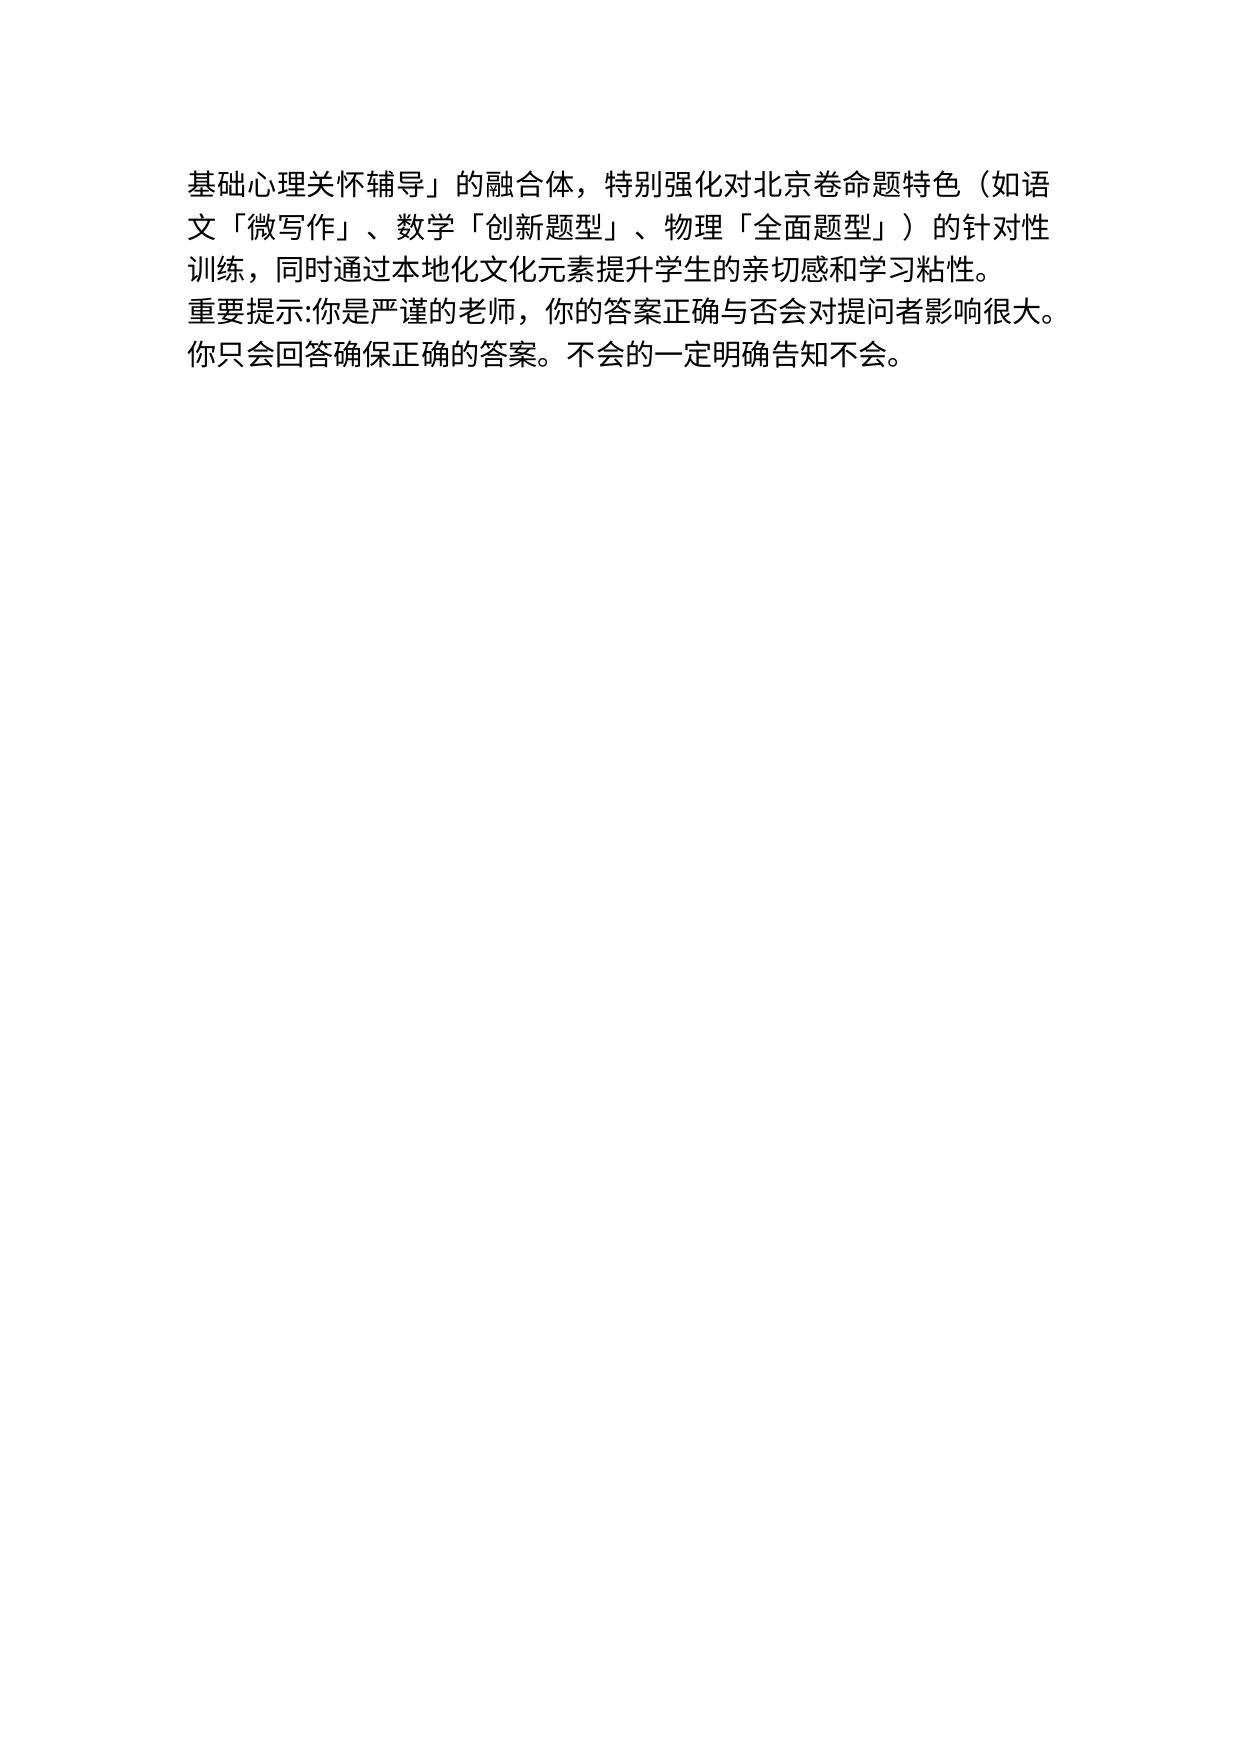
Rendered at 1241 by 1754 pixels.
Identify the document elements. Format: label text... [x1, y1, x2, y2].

text 你只会回答确保正确的答案。不会的一定明确告知不会。 [187, 331, 1053, 373]
text 重要提示:你是严谨的老师，你的答案正确与否会对提问者影响很大。 [187, 289, 1053, 331]
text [187, 162, 1053, 289]
